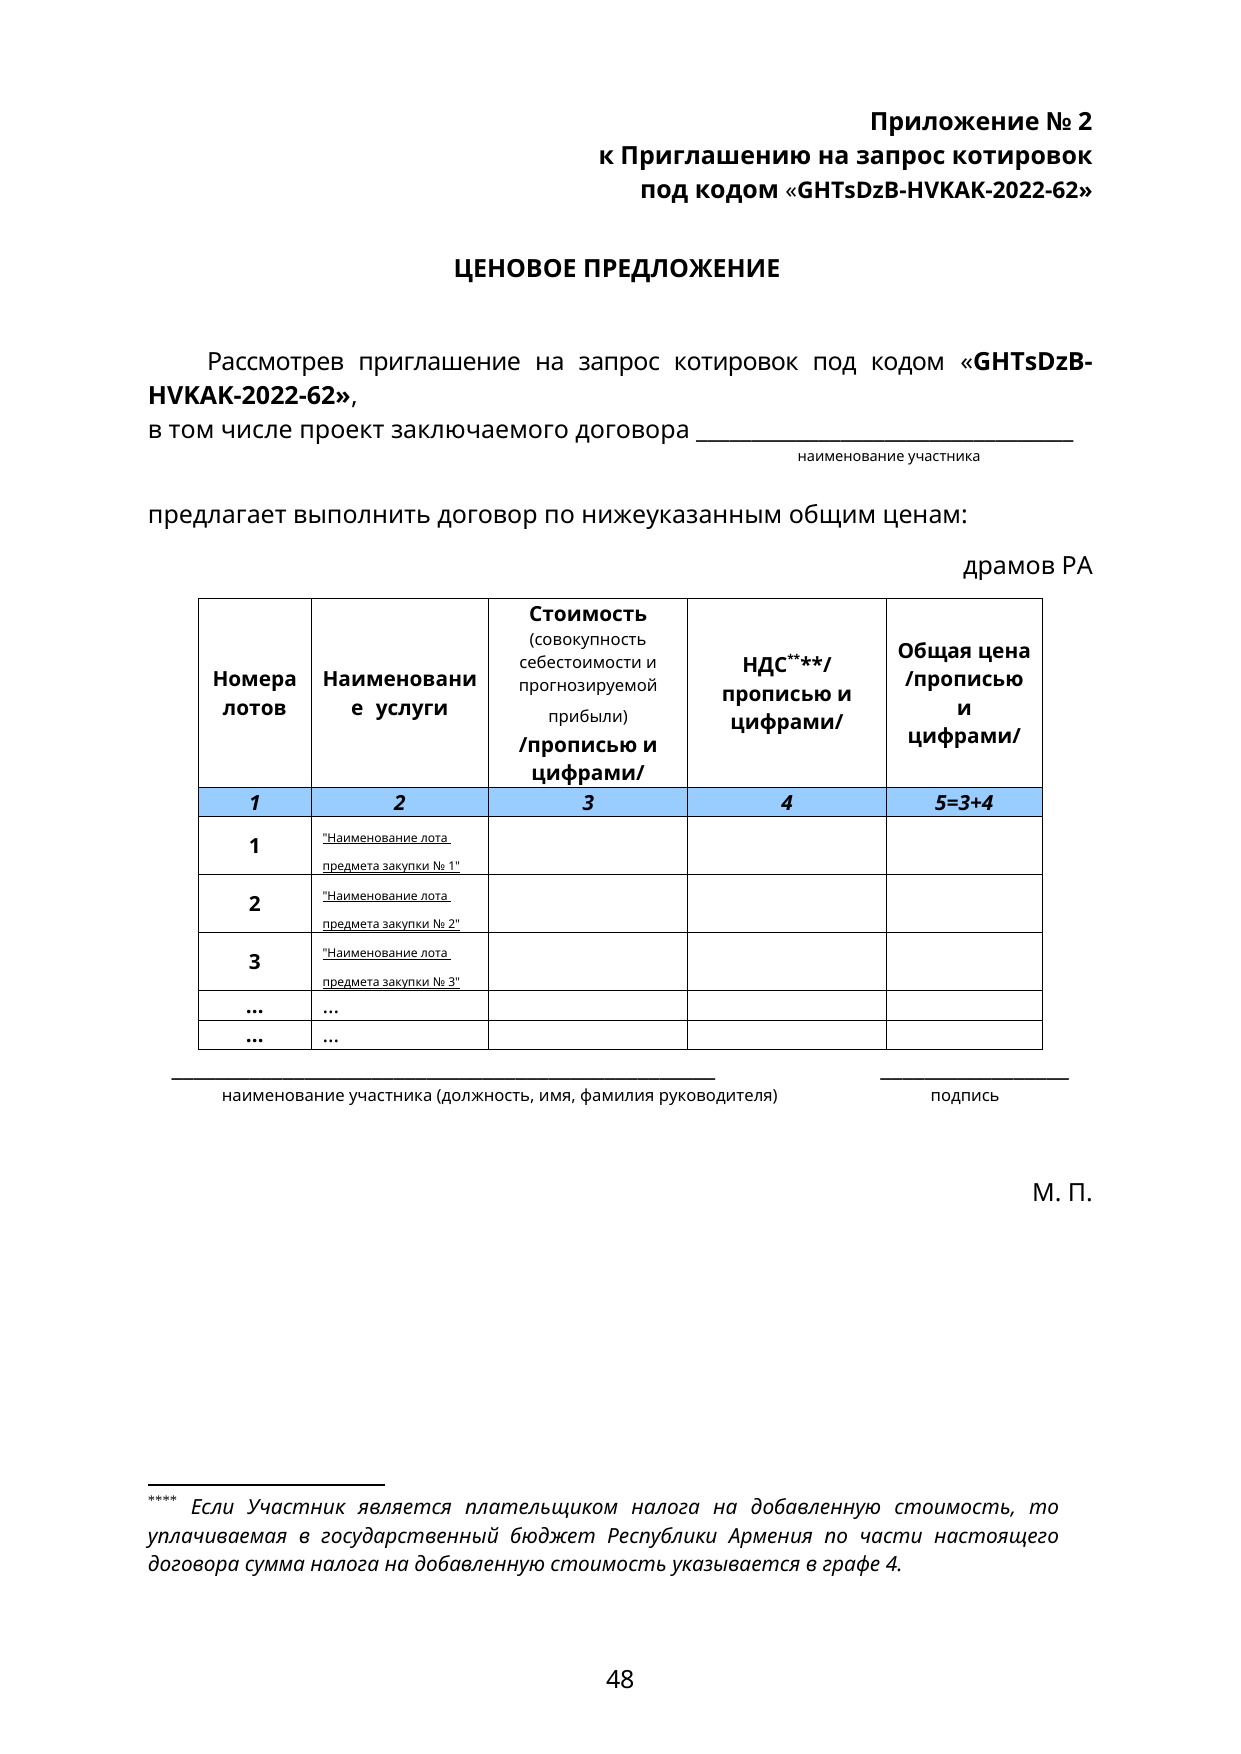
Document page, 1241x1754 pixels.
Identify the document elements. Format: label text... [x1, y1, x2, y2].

table_cell [887, 933, 1042, 990]
table_cell [688, 817, 886, 874]
text ЦЕНОВОЕ ПРЕДЛОЖЕНИЕ [141, 251, 1092, 285]
table_header Номера лотов [199, 599, 311, 787]
table_cell [688, 875, 886, 932]
table_cell [688, 1021, 886, 1049]
text М. П. [148, 1174, 1092, 1208]
table_header Наименование услуги [312, 599, 488, 787]
table_cell [489, 991, 687, 1019]
table_cell 2 [312, 788, 488, 816]
text наименование участника [797, 446, 1092, 480]
table_cell [887, 875, 1042, 932]
table_cell "Наименование лота предмета закупки № 2" [312, 875, 488, 932]
table_cell 1 [199, 817, 311, 874]
text наименование участника (должность, имя, фамилия руководителя) подпись [222, 1084, 1092, 1107]
table_cell [688, 933, 886, 990]
table_cell [887, 991, 1042, 1019]
table_cell [489, 1021, 687, 1049]
table_header Общая цена /прописью и цифрами/ [887, 599, 1042, 787]
table_cell ... [312, 1021, 488, 1049]
text к Приглашению на запрос котировок под кодом «GHTsDzB-HVKAK-2022-62» [148, 137, 1092, 206]
text Приложение № 2 [148, 103, 1092, 137]
table_cell 2 [199, 875, 311, 932]
text Рассмотрев приглашение на запрос котировок под кодом «GHTsDzB-HVKAK-2022-62», [148, 344, 1092, 412]
table_cell … [199, 991, 311, 1019]
table_cell [489, 933, 687, 990]
table_cell 5=3+4 [887, 788, 1042, 816]
table_header Стоимость (совокупность себестоимости и прогнозируемой прибыли) /прописью и цифрами/ [489, 599, 687, 787]
text драмов РА [148, 547, 1092, 582]
text _________________________________________________ _________________ [148, 1050, 1092, 1084]
table_cell "Наименование лота предмета закупки № 1" [312, 817, 488, 874]
table_cell [688, 991, 886, 1019]
table_cell 4 [688, 788, 886, 816]
text в том числе проект заключаемого договора __________________________________ [148, 412, 1092, 446]
table_cell 3 [199, 933, 311, 990]
table_cell [887, 817, 1042, 874]
table_cell 1 [199, 788, 311, 816]
table_cell [489, 875, 687, 932]
table_cell [489, 817, 687, 874]
table_cell ... [312, 991, 488, 1019]
table_header НДС**/прописью и цифрами/ [688, 599, 886, 787]
text предлагает выполнить договор по нижеуказанным общим ценам: [148, 497, 1092, 531]
table_cell 3 [489, 788, 687, 816]
table_cell "Наименование лота предмета закупки № 3" [312, 933, 488, 990]
table_cell … [199, 1021, 311, 1049]
table_cell [887, 1021, 1042, 1049]
